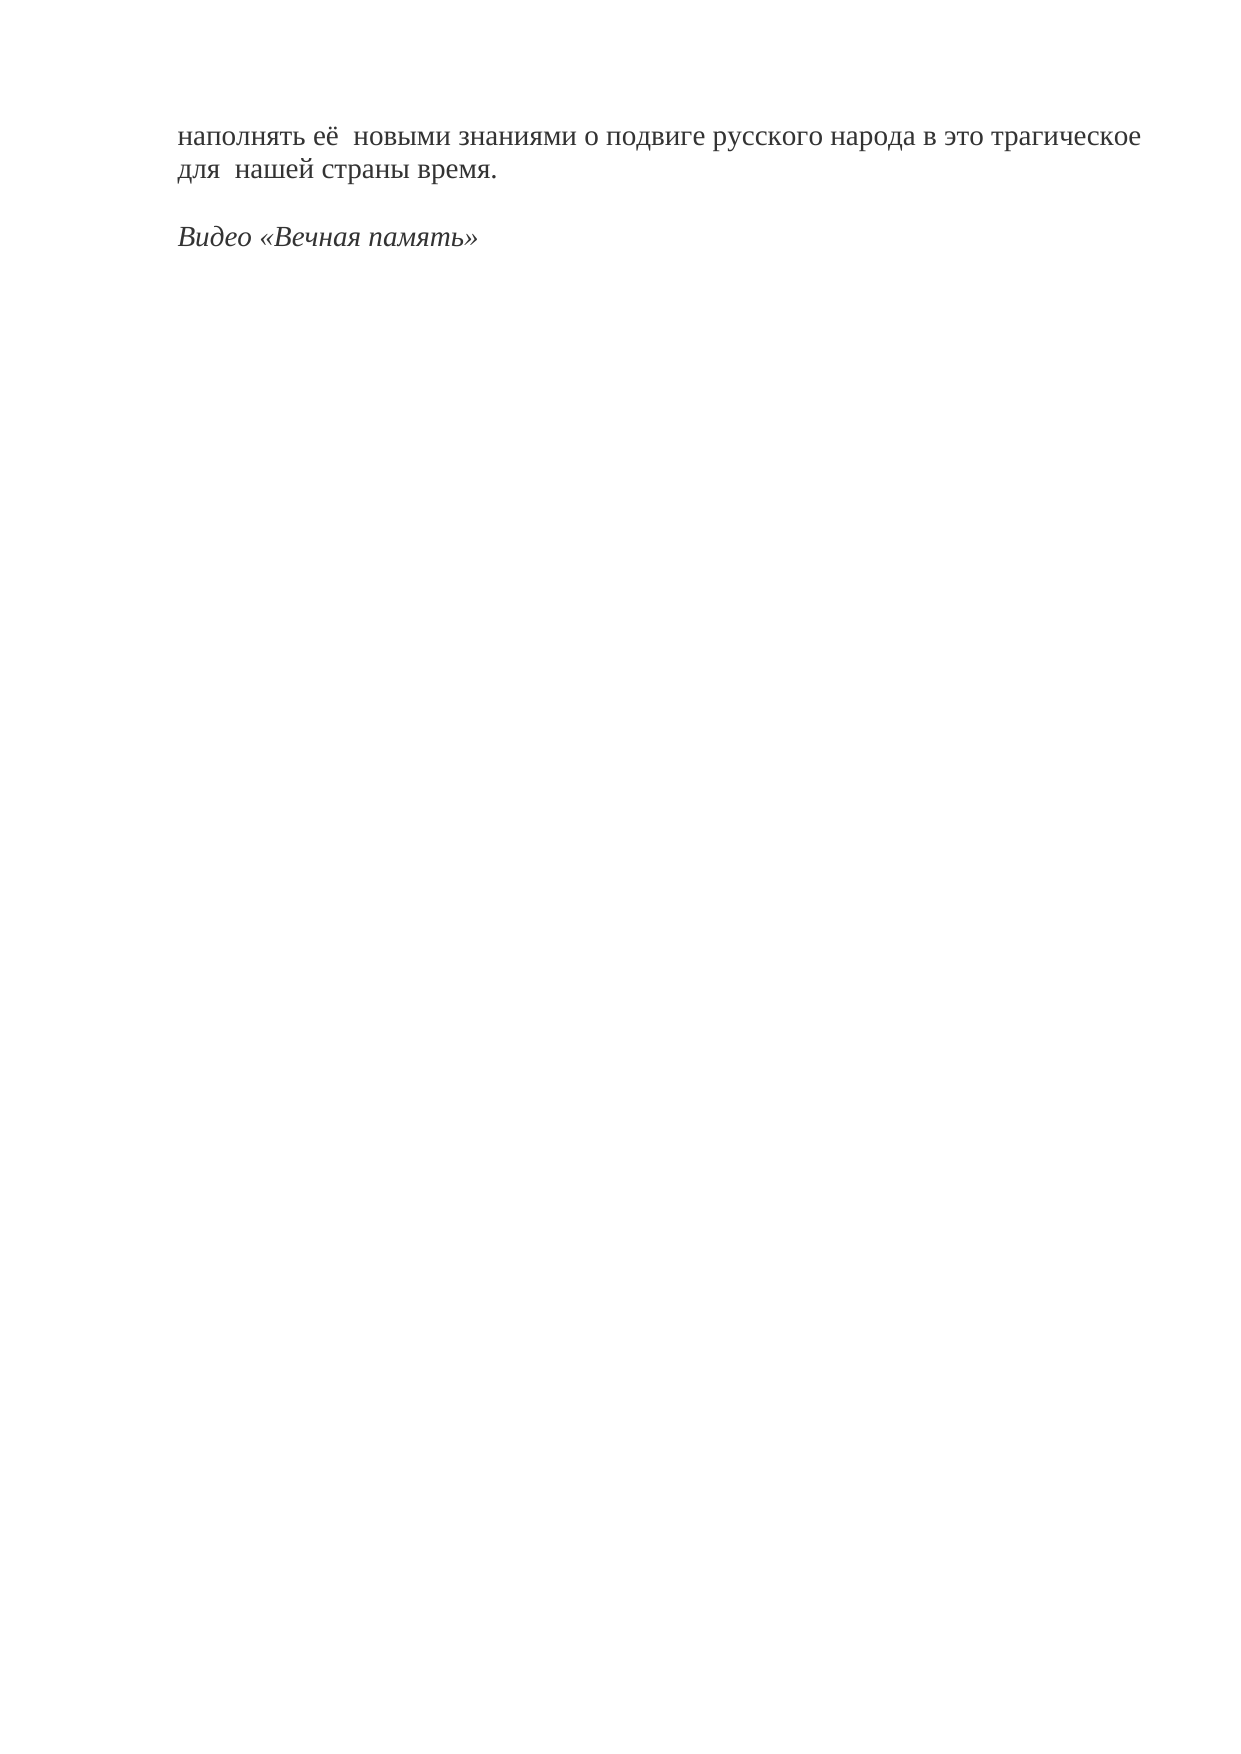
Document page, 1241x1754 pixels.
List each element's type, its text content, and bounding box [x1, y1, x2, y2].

text Видео «Вечная память» [177, 219, 1152, 252]
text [177, 118, 1152, 185]
